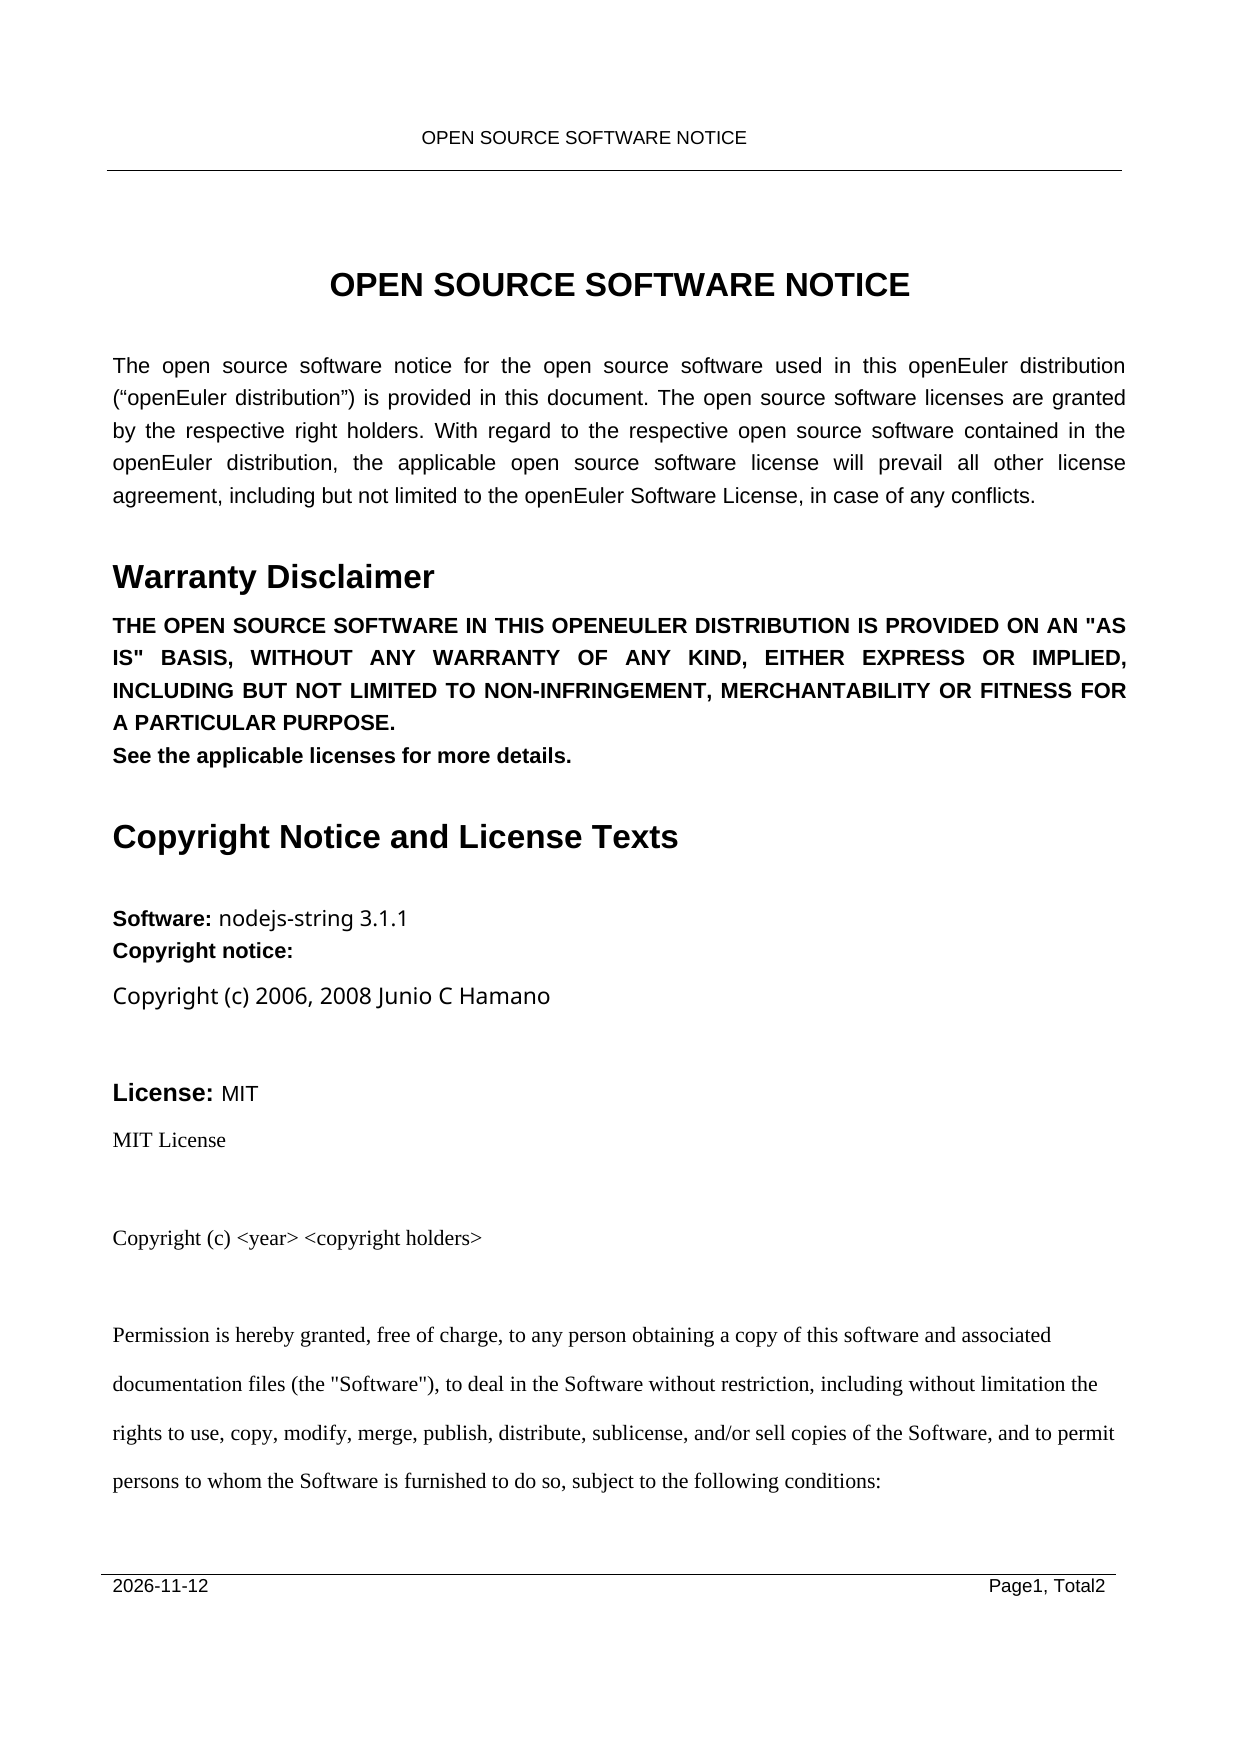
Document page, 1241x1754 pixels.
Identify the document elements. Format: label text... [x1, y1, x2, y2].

text The open source software notice for the open source software used in this openEuler distribution (“openEuler distribution”) is provided in this document. The open source software licenses are granted by the respective right holders. With regard to the respective open source software contained in the openEuler distribution, the applicable open source software license will prevail all other license agreement, including but not limited to the openEuler Software License, in case of any conflicts. [112, 349, 1128, 511]
text Copyright Notice and License Texts [112, 804, 1128, 869]
text OPEN SOURCE SOFTWARE NOTICE [112, 251, 1128, 316]
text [112, 1123, 1128, 1497]
text Copyright notice: [112, 934, 1128, 966]
text Software: nodejs-string 3.1.1 [112, 901, 1128, 934]
text Copyright (c) 2006, 2008 Junio C Hamano [112, 979, 1128, 1060]
text THE OPEN SOURCE SOFTWARE IN THIS OPENEULER DISTRIBUTION IS PROVIDED ON AN "AS IS" BASIS, WITHOUT ANY WARRANTY OF ANY KIND, EITHER EXPRESS OR IMPLIED, INCLUDING BUT NOT LIMITED TO NON-INFRINGEMENT, MERCHANTABILITY OR FITNESS FOR A PARTICULAR PURPOSE. See the applicable licenses for more details. [112, 609, 1128, 771]
text Warranty Disclaimer [112, 544, 1128, 609]
text License: MIT [112, 1077, 1128, 1109]
